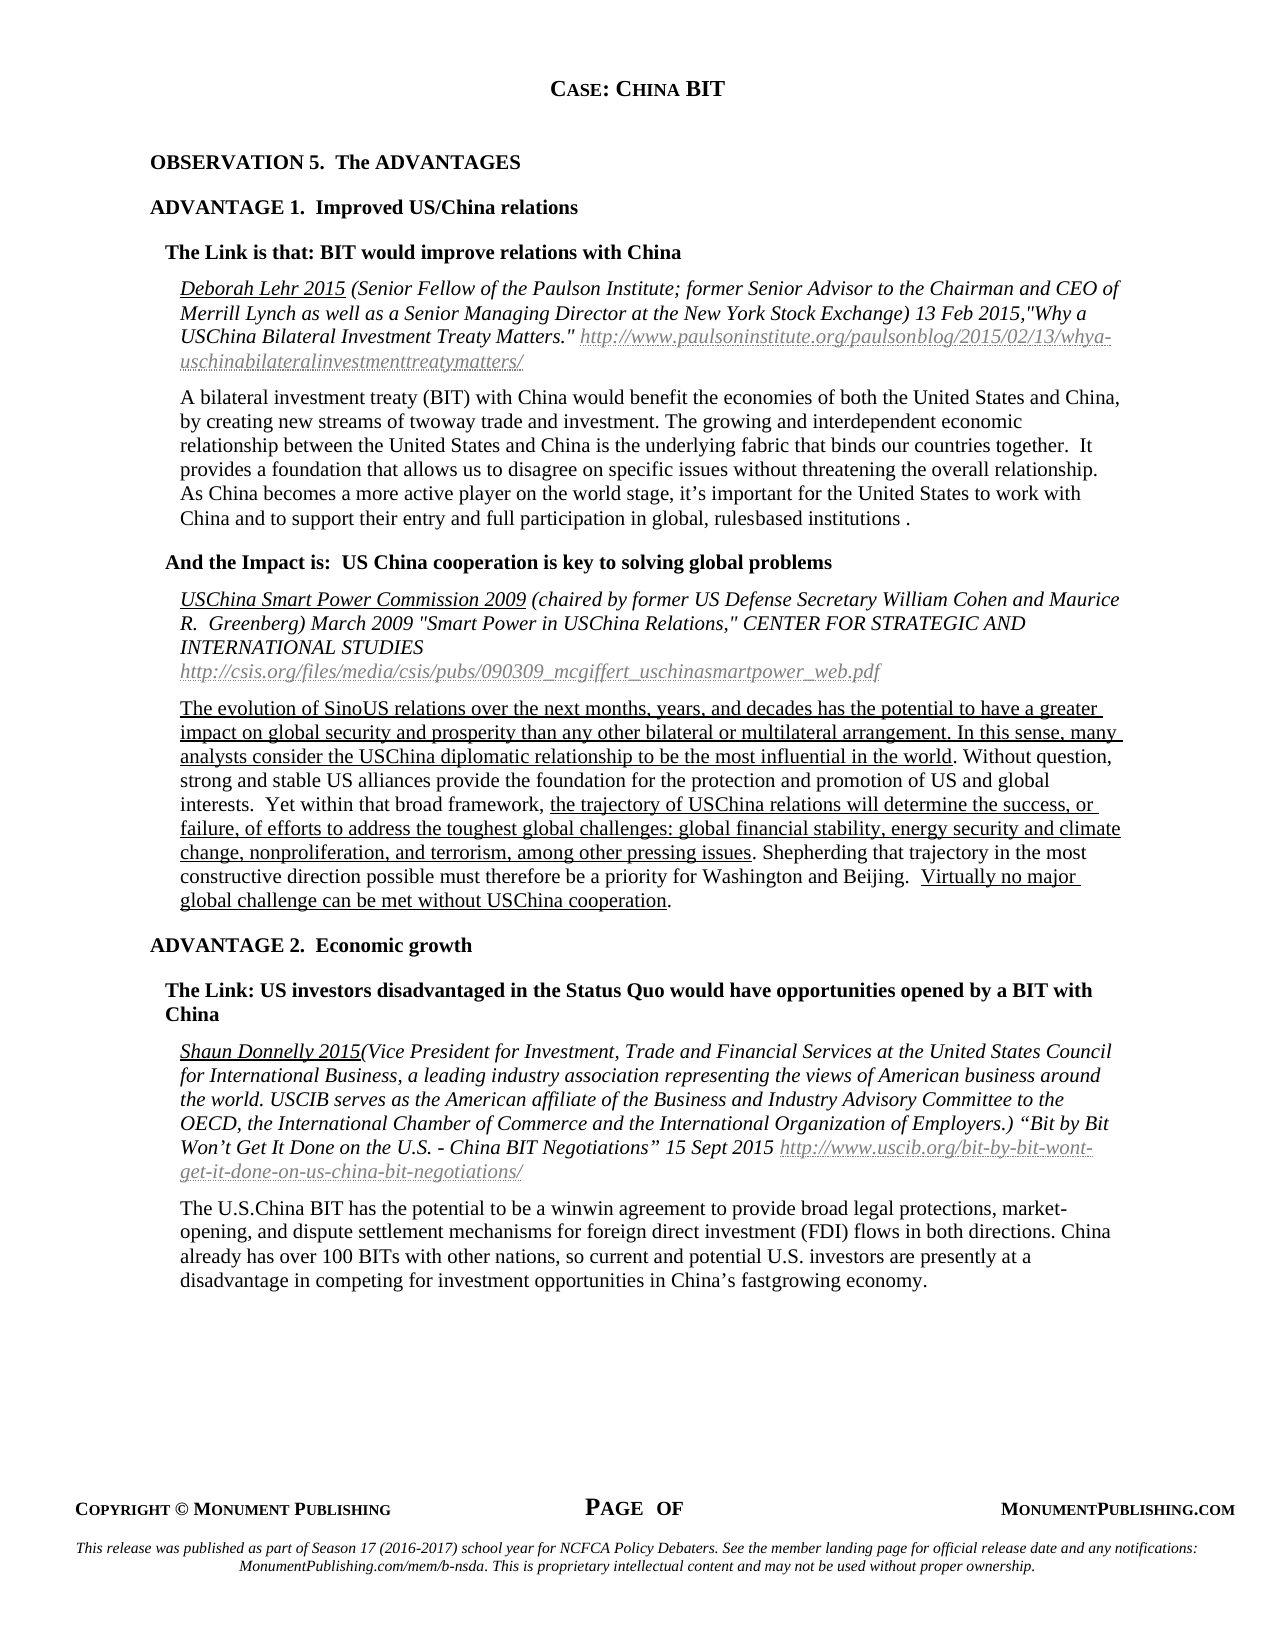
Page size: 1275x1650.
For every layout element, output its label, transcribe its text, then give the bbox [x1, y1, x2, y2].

text The Link is that: BIT would improve relations with China [165, 240, 1125, 264]
text A bilateral investment treaty (BIT) with China would benefit the economies of both the United States and China, by creating new streams of two­way trade and investment. The growing and interdependent economic relationship between the United States and China is the underlying fabric that binds our countries together. It provides a foundation that allows us to disagree on specific issues without threatening the overall relationship. As China becomes a more active player on the world stage, it’s important for the United States to work with China and to support their entry and full participation in global, rules­based institutions . [180, 385, 1125, 529]
text Shaun Donnelly 2015(Vice President for Investment, Trade and Financial Services at the United States Council for International Business, a leading industry association representing the views of American business around the world. USCIB serves as the American affiliate of the Business and Industry Advisory Committee to the OECD, the International Chamber of Commerce and the International Organization of Employers.) “Bit by Bit Won’t Get It Done on the U.S. - China BIT Negotiations” 15 Sept 2015 http://www.uscib.org/bit-by-bit-wont-get-it-done-on-us-china-bit-negotiations/ [180, 1038, 1125, 1183]
text And the Impact is: US ­China cooperation is key to solving global problems [165, 550, 1125, 574]
text The Link: US investors disadvantaged in the Status Quo would have opportunities opened by a BIT with China [165, 978, 1125, 1026]
text ADVANTAGE 1. Improved US/China relations [150, 195, 1125, 219]
text OBSERVATION 5. The ADVANTAGES [150, 150, 1125, 174]
text ADVANTAGE 2. Economic growth [150, 933, 1125, 957]
text US­China Smart Power Commission 2009 (chaired by former US Defense Secretary William Cohen and Maurice R. Greenberg) March 2009 "Smart Power in US­China Relations," CENTER FOR STRATEGIC AND INTERNATIONAL STUDIES http://csis.org/files/media/csis/pubs/090309_mcgiffert_uschinasmartpower_web.pdf [180, 587, 1125, 683]
text Deborah Lehr 2015 (Senior Fellow of the Paulson Institute; former Senior Advisor to the Chairman and CEO of Merrill Lynch as well as a Senior Managing Director at the New York Stock Exchange) 13 Feb 2015,"Why a US­China Bilateral Investment Treaty Matters." http://www.paulsoninstitute.org/paulson­blog/2015/02/13/why­a­us­china­bilateral­investment­treaty­matters/ [180, 276, 1125, 373]
text The evolution of Sino­US relations over the next months, years, and decades has the potential to have a greater impact on global security and prosperity than any other bilateral or multilateral arrangement. In this sense, many analysts consider the US­China diplomatic relationship to be the most influential in the world. Without question, strong and stable US alliances provide the foundation for the protection and promotion of US and global interests. Yet within that broad framework, the trajectory of US­China relations will determine the success, or failure, of efforts to address the toughest global challenges: global financial stability, energy security and climate change, nonproliferation, and terrorism, among other pressing issues. Shepherding that trajectory in the most constructive direction possible must therefore be a priority for Washington and Beijing. Virtually no major global challenge can be met without US­China cooperation. [180, 696, 1125, 912]
text The U.S.­China BIT has the potential to be a win­win agreement to provide broad legal protections, market­opening, and dispute settlement mechanisms for foreign direct investment (FDI) flows in both directions. China already has over 100 BITs with other nations, so current and potential U.S. investors are presently at a disadvantage in competing for investment opportunities in China’s fast­growing economy. [180, 1195, 1125, 1292]
